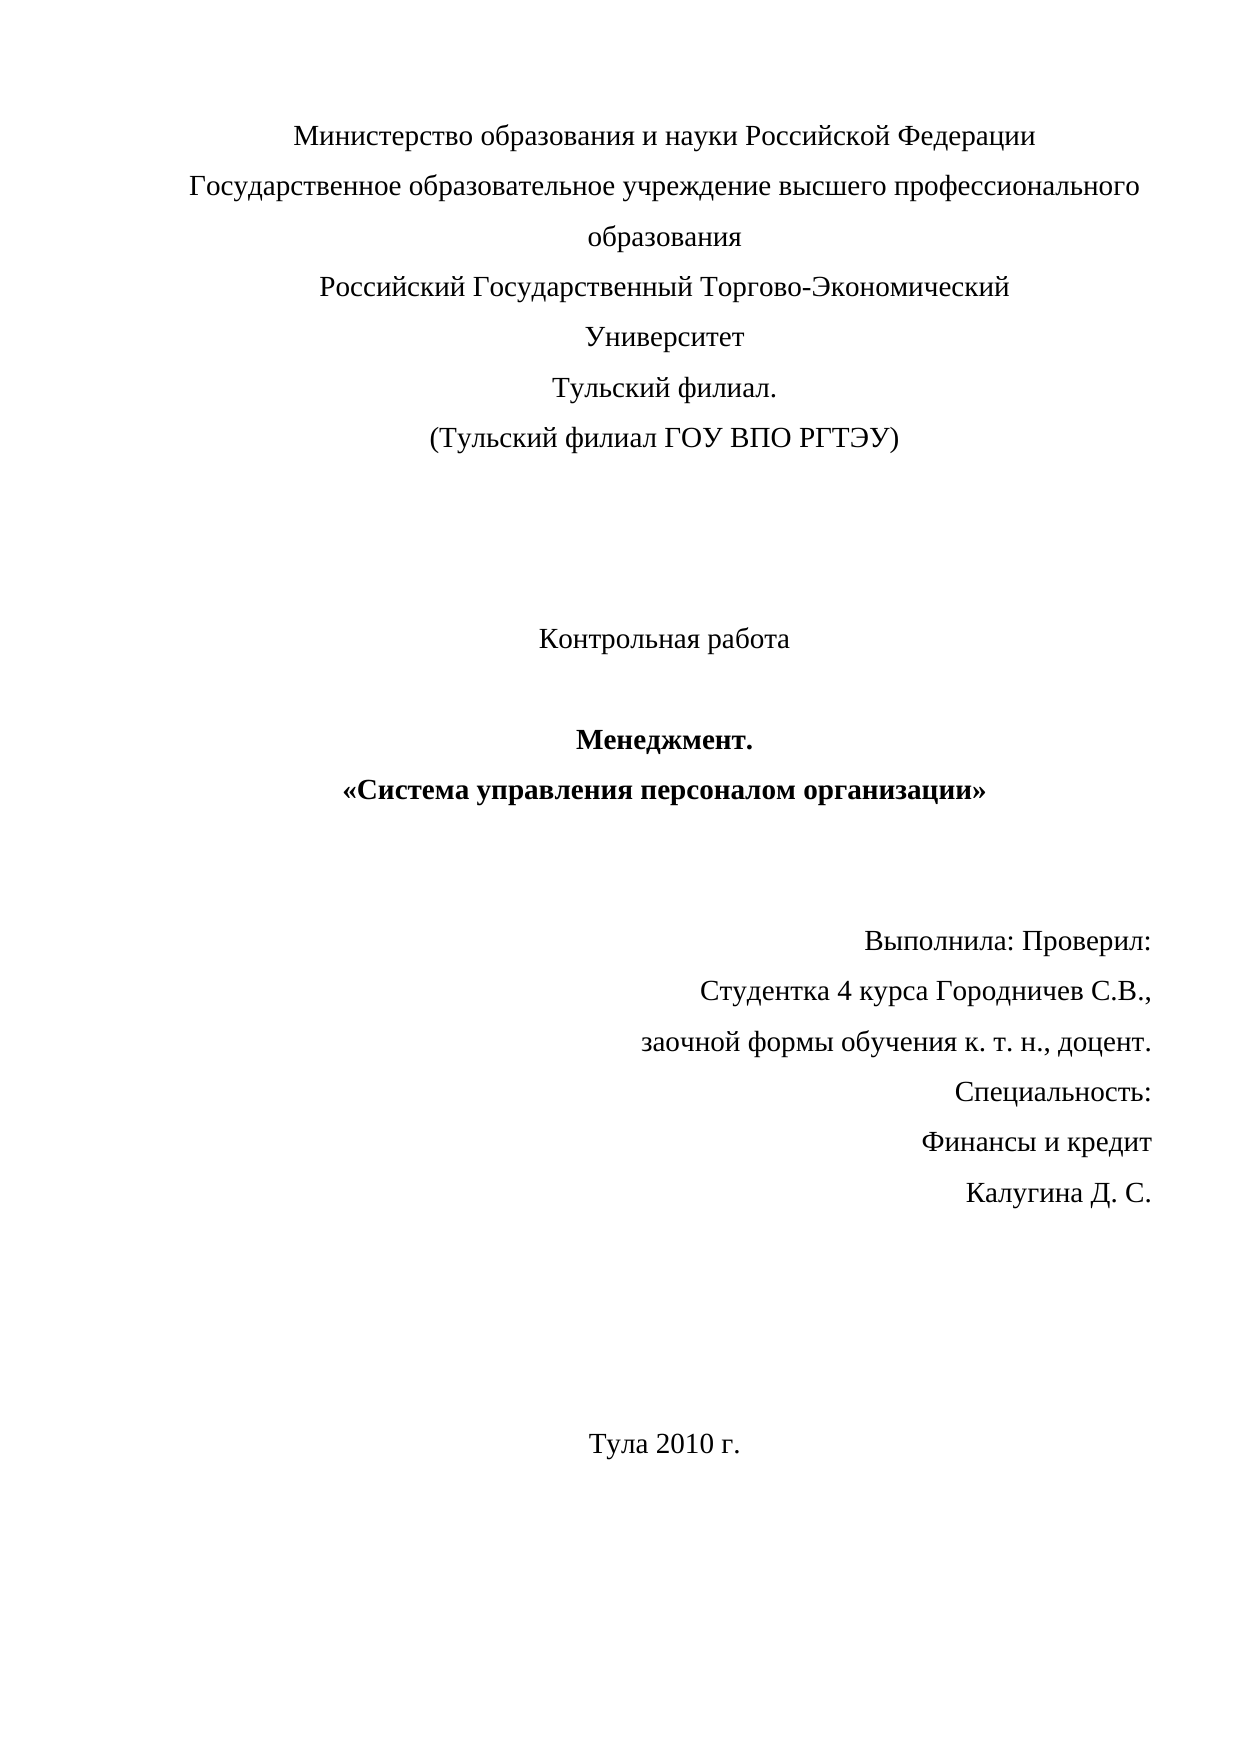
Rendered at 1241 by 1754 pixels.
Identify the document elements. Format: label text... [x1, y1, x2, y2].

text Тула 2010 г. [177, 1426, 1152, 1460]
text заочной формы обучения к. т. н., доцент. [177, 1024, 1152, 1057]
text Тульский филиал. [177, 370, 1152, 403]
text Финансы и кредит [177, 1124, 1152, 1158]
text Специальность: [177, 1074, 1152, 1108]
text Выполнила: Проверил: [177, 923, 1152, 957]
text Контрольная работа [177, 621, 1152, 655]
text (Тульский филиал ГОУ ВПО РГТЭУ) [177, 420, 1152, 453]
text Студентка 4 курса Городничев С.В., [177, 973, 1152, 1007]
text «Система управления персоналом организации» [177, 772, 1152, 806]
text Российский Государственный Торгово-Экономический [177, 269, 1152, 303]
text Менеджмент. [177, 722, 1152, 755]
text Министерство образования и науки Российской Федерации [177, 118, 1152, 152]
text Калугина Д. С. [177, 1175, 1152, 1208]
text Университет [177, 319, 1152, 353]
text Государственное образовательное учреждение высшего профессионального образования [177, 168, 1152, 252]
